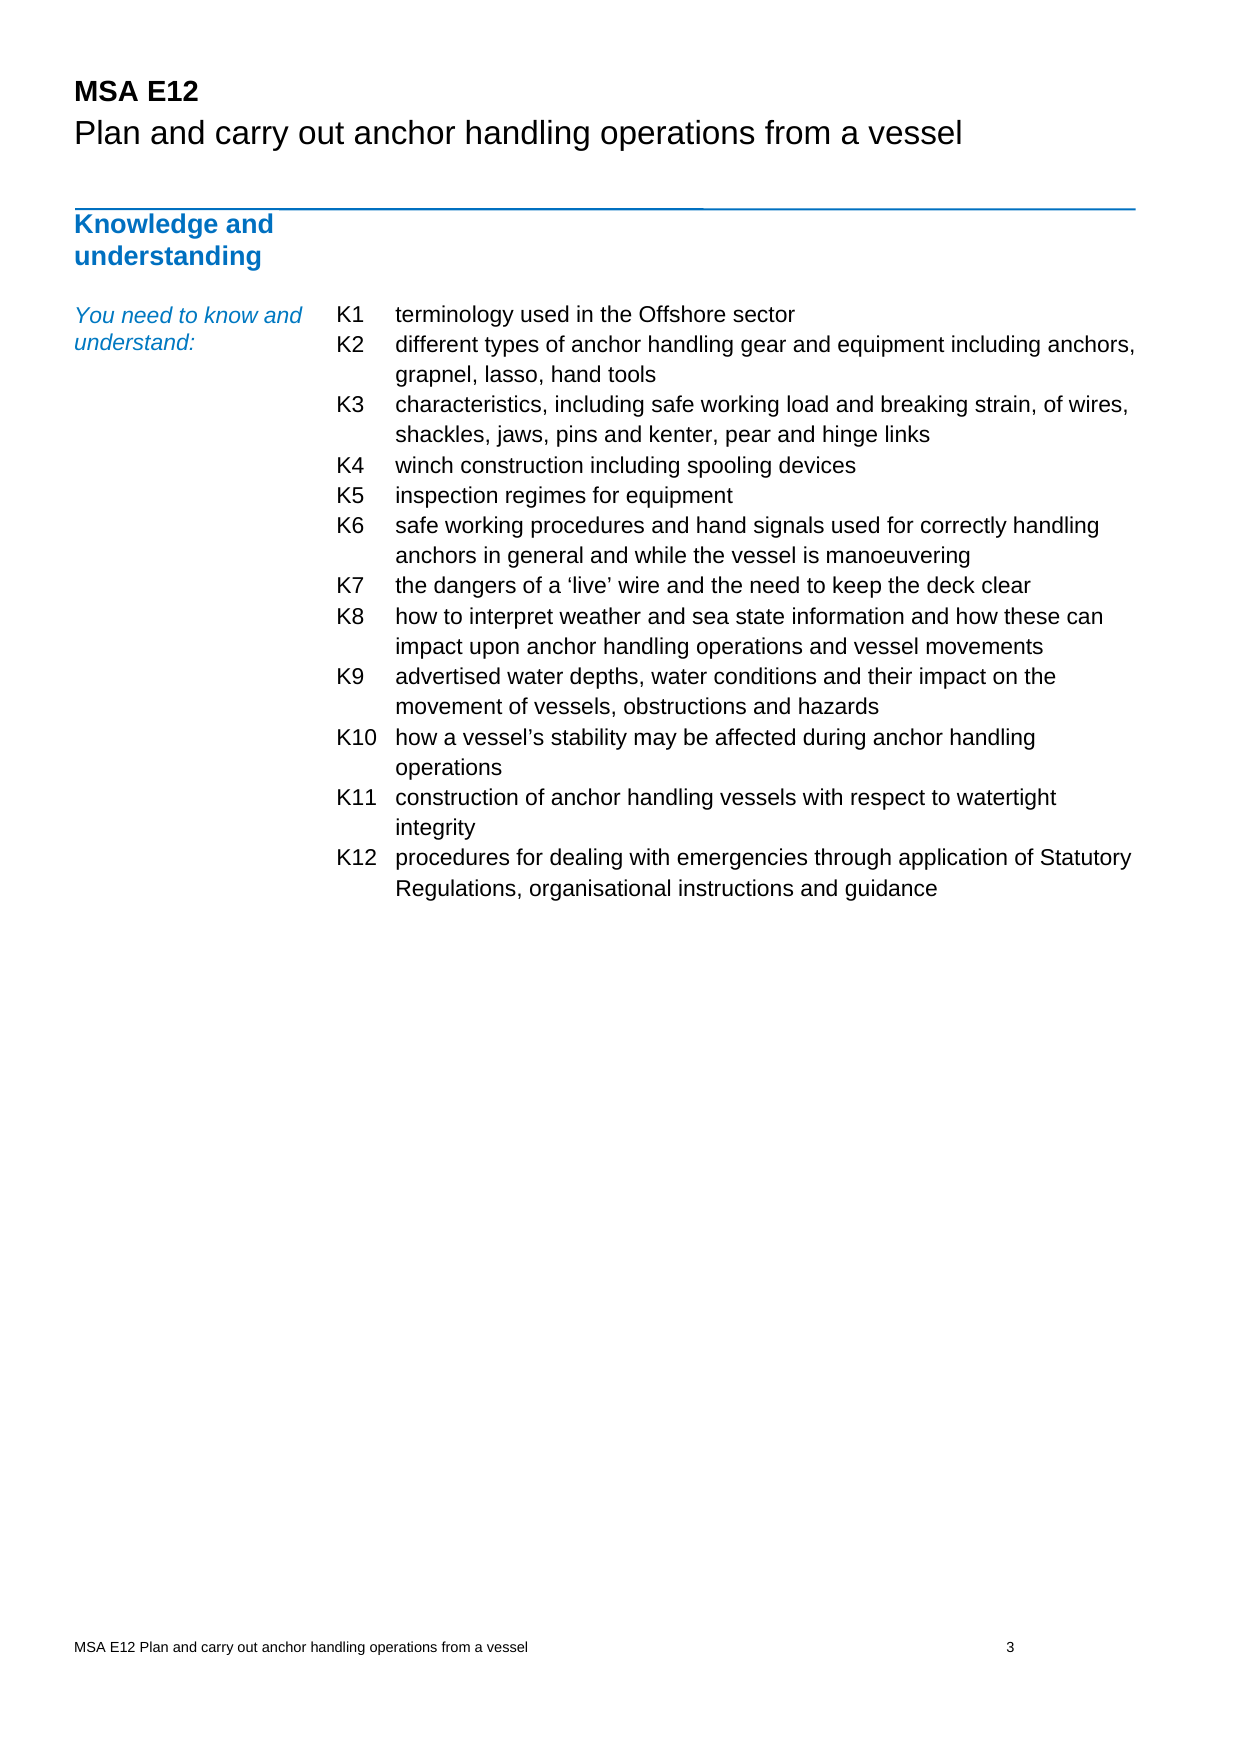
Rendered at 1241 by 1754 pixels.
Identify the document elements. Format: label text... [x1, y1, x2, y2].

table_header Knowledge and understanding You need to know and understand: [63, 209, 325, 905]
table_header terminology used in the Offshore sector different types of anchor handling gear and equipment including anchors, grapnel, lasso, hand tools characteristics, including safe working load and breaking strain, of wires, shackles, jaws, pins and kenter, pear and hinge links winch construction including spooling devices inspection regimes for equipment safe working procedures and hand signals used for correctly handling anchors in general and while the vessel is manoeuvering the dangers of a ‘live’ wire and the need to keep the deck clear how to interpret weather and sea state information and how these can impact upon anchor handling operations and vessel movements advertised water depths, water conditions and their impact on the movement of vessels, obstructions and hazards how a vessel’s stability may be affected during anchor handling operations construction of anchor handling vessels with respect to watertight integrity procedures for dealing with emergencies through application of Statutory Regulations, organisational instructions and guidance [325, 209, 1148, 905]
